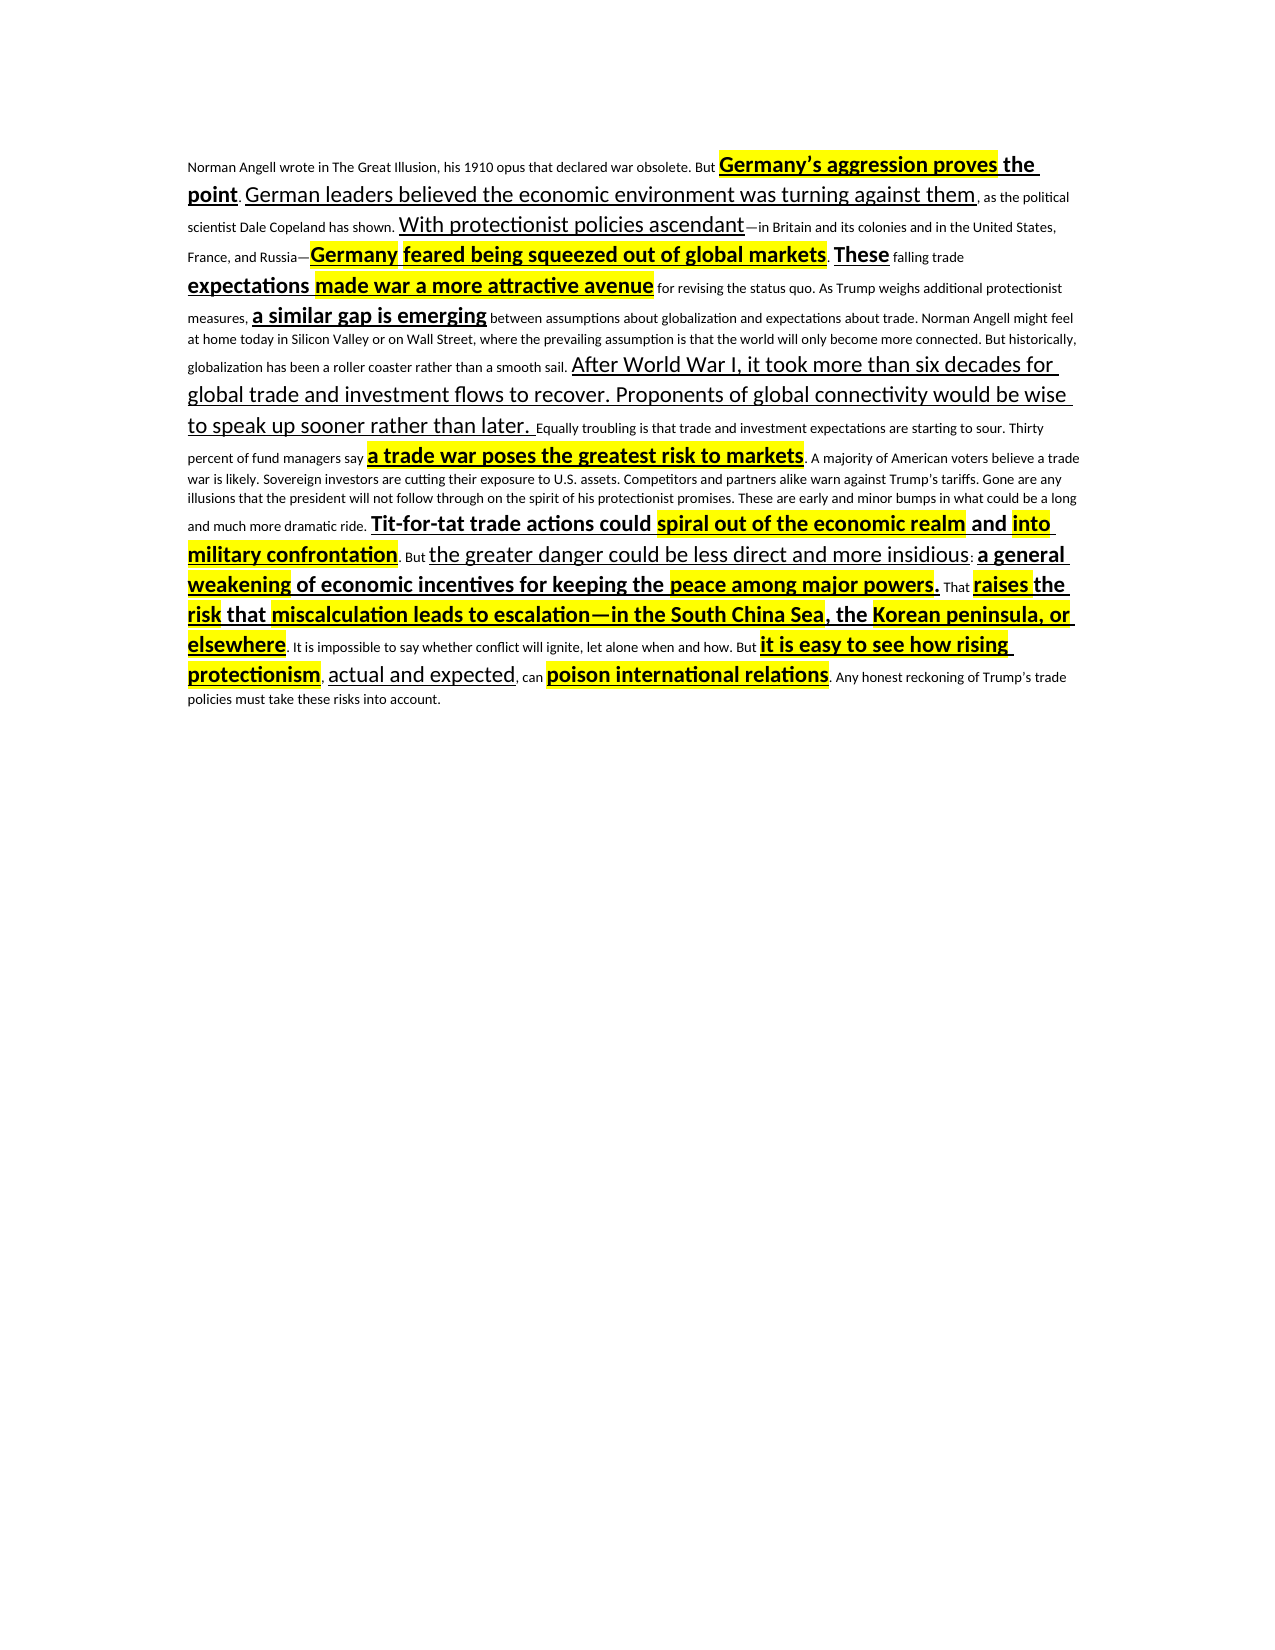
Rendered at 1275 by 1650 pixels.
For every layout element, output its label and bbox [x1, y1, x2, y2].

text [187, 150, 1087, 708]
